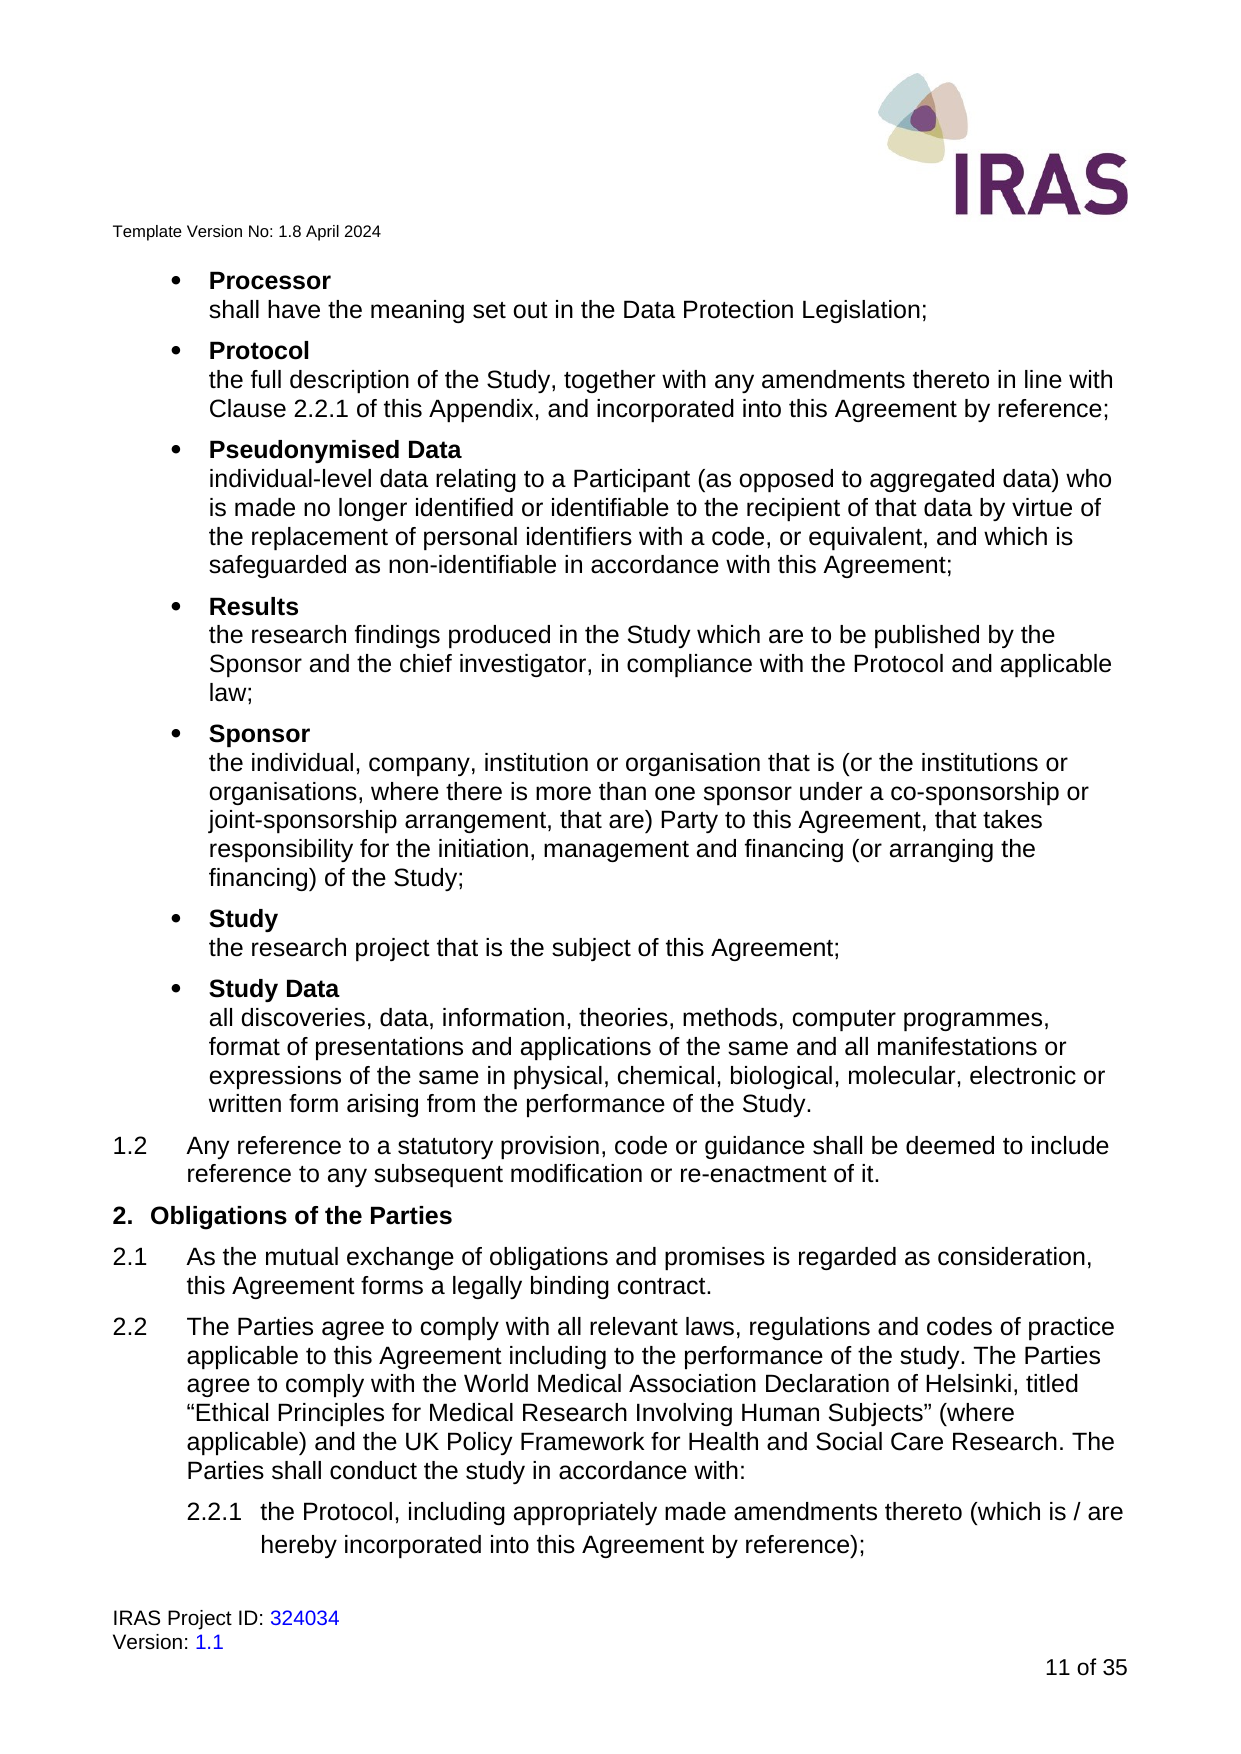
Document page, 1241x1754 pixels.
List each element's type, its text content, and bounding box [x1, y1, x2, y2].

list Results the research findings produced in the Study which are to be published by the Sponsor and the chief investigator, in compliance with the Protocol and applicable law; [172, 591, 1128, 707]
list As the mutual exchange of obligations and promises is regarded as consideration, this Agreement forms a legally binding contract. [112, 1242, 1128, 1299]
text The Parties agree to comply with all relevant laws, regulations and codes of practice applicable to this Agreement including to the performance of the study. The Parties agree to comply with the World Medical Association Declaration of Helsinki, titled “Ethical Principles for Medical Research Involving Human Subjects” (where applicable) and the UK Policy Framework for Health and Social Care Research. The Parties shall conduct the study in accordance with: [112, 1312, 1128, 1484]
picture [878, 73, 1128, 222]
list Pseudonymised Data individual-level data relating to a Participant (as opposed to aggregated data) who is made no longer identified or identifiable to the recipient of that data by virtue of the replacement of personal identifiers with a code, or equivalent, and which is safeguarded as non-identifiable in accordance with this Agreement; [172, 435, 1128, 579]
list Study Data all discoveries, data, information, theories, methods, computer programmes, format of presentations and applications of the same and all manifestations or expressions of the same in physical, chemical, biological, molecular, electronic or written form arising from the performance of the Study. [172, 974, 1128, 1118]
list Sponsor the individual, company, institution or organisation that is (or the institutions or organisations, where there is more than one sponsor under a co-sponsorship or joint-sponsorship arrangement, that are) Party to this Agreement, that takes responsibility for the initiation, management and financing (or arranging the financing) of the Study; [172, 719, 1128, 892]
list Study the research project that is the subject of this Agreement; [172, 904, 1128, 962]
list Protocol the full description of the Study, together with any amendments thereto in line with Clause 2.2.1 of this Appendix, and incorporated into this Agreement by reference; [172, 336, 1128, 423]
list Processor shall have the meaning set out in the Data Protection Legislation; [172, 266, 1128, 324]
subtitle Obligations of the Parties [112, 1201, 1128, 1229]
text Any reference to a statutory provision, code or guidance shall be deemed to include reference to any subsequent modification or re-enactment of it. [112, 1131, 1128, 1188]
text the Protocol, including appropriately made amendments thereto (which is / are hereby incorporated into this Agreement by reference); [186, 1497, 1128, 1559]
